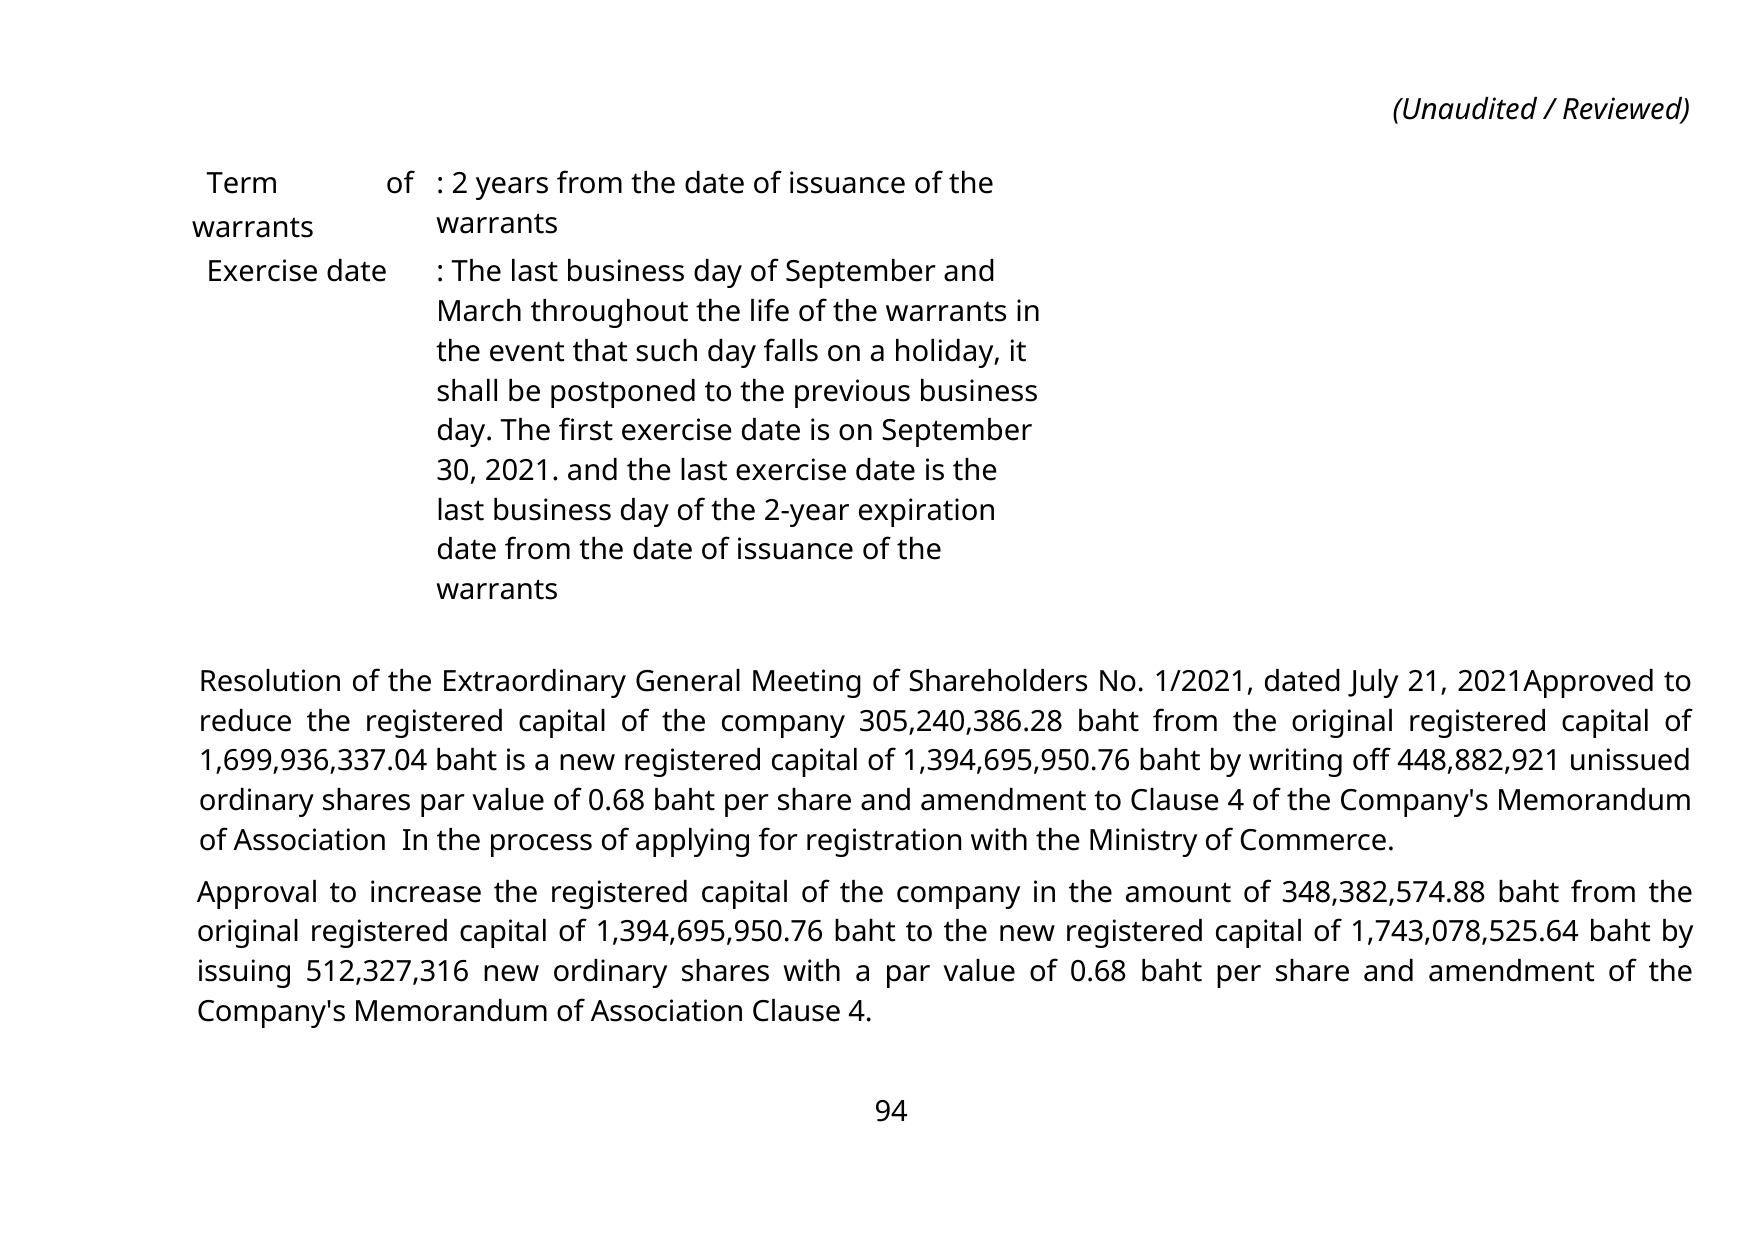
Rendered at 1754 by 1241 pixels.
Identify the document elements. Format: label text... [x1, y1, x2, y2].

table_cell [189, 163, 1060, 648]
text Approval to increase the registered capital of the company in the amount of 348,382,574.88 baht from the original registered capital of 1,394,695,950.76 baht to the new registered capital of 1,743,078,525.64 baht by issuing 512,327,316 new ordinary shares with a par value of 0.68 baht per share and amendment of the Company's Memorandum of Association Clause 4. [197, 871, 1693, 1030]
text Resolution of the Extraordinary General Meeting of Shareholders No. 1/2021, dated July 21, 2021Approved to reduce the registered capital of the company 305,240,386.28 baht from the original registered capital of 1,699,936,337.04 baht is a new registered capital of 1,394,695,950.76 baht by writing off 448,882,921 unissued ordinary shares par value of 0.68 baht per share and amendment to Clause 4 of the Company's Memorandum of Association In the process of applying for registration with the Ministry of Commerce. [199, 660, 1693, 858]
